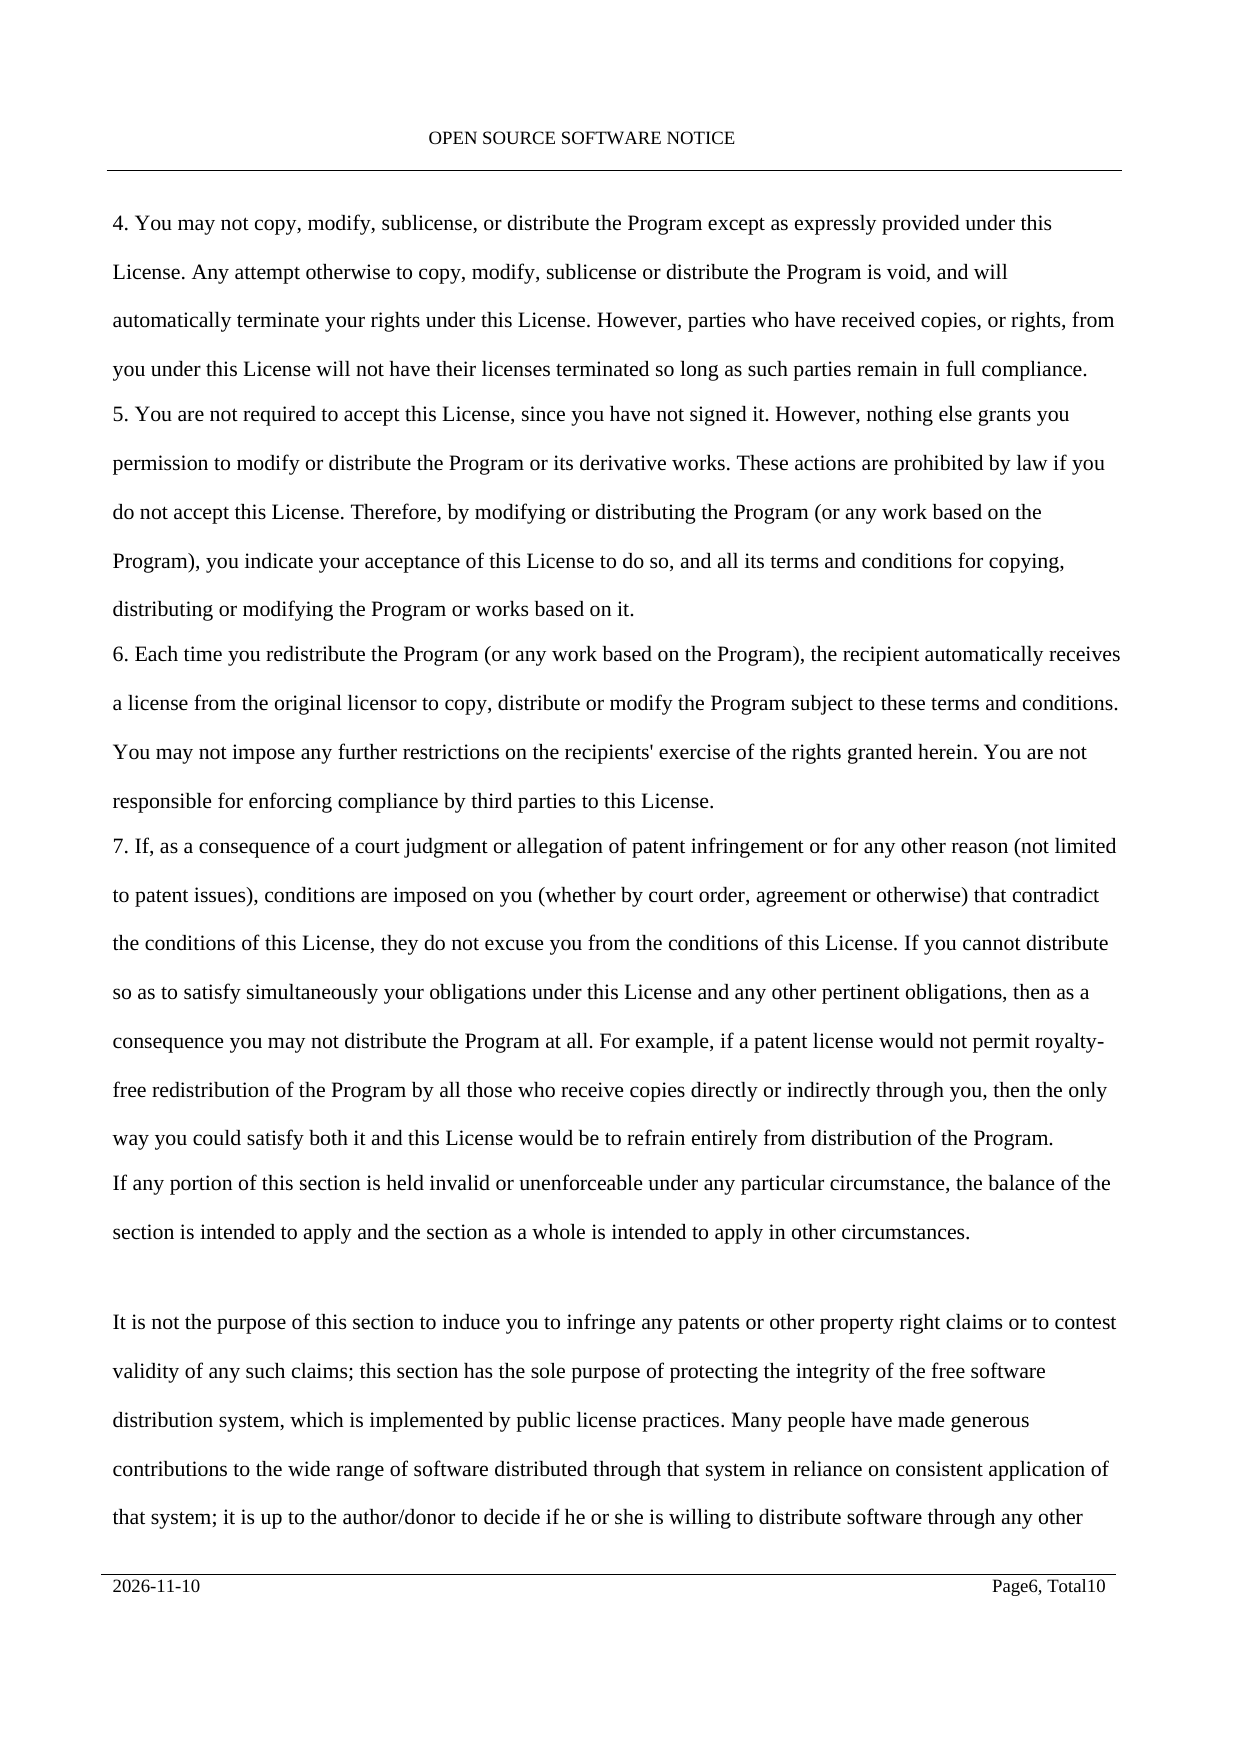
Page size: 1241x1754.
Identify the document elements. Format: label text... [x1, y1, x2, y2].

text 4. You may not copy, modify, sublicense, or distribute the Program except as expressly provided under this License. Any attempt otherwise to copy, modify, sublicense or distribute the Program is void, and will automatically terminate your rights under this License. However, parties who have received copies, or rights, from you under this License will not have their licenses terminated so long as such parties remain in full compliance. [112, 206, 1128, 385]
text 5. You are not required to accept this License, since you have not signed it. However, nothing else grants you permission to modify or distribute the Program or its derivative works. These actions are prohibited by law if you do not accept this License. Therefore, by modifying or distributing the Program (or any work based on the Program), you indicate your acceptance of this License to do so, and all its terms and conditions for copying, distributing or modifying the Program or works based on it. [112, 398, 1128, 625]
text If any portion of this section is held invalid or unenforceable under any particular circumstance, the balance of the section is intended to apply and the section as a whole is intended to apply in other circumstances. [112, 1167, 1128, 1248]
text 6. Each time you redistribute the Program (or any work based on the Program), the recipient automatically receives a license from the original licensor to copy, distribute or modify the Program subject to these terms and conditions. You may not impose any further restrictions on the recipients' exercise of the rights granted herein. You are not responsible for enforcing compliance by third parties to this License. [112, 638, 1128, 817]
text 7. If, as a consequence of a court judgment or allegation of patent infringement or for any other reason (not limited to patent issues), conditions are imposed on you (whether by court order, agreement or otherwise) that contradict the conditions of this License, they do not excuse you from the conditions of this License. If you cannot distribute so as to satisfy simultaneously your obligations under this License and any other pertinent obligations, then as a consequence you may not distribute the Program at all. For example, if a patent license would not permit royalty-free redistribution of the Program by all those who receive copies directly or indirectly through you, then the only way you could satisfy both it and this License would be to refrain entirely from distribution of the Program. [112, 829, 1128, 1154]
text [112, 1306, 1128, 1533]
